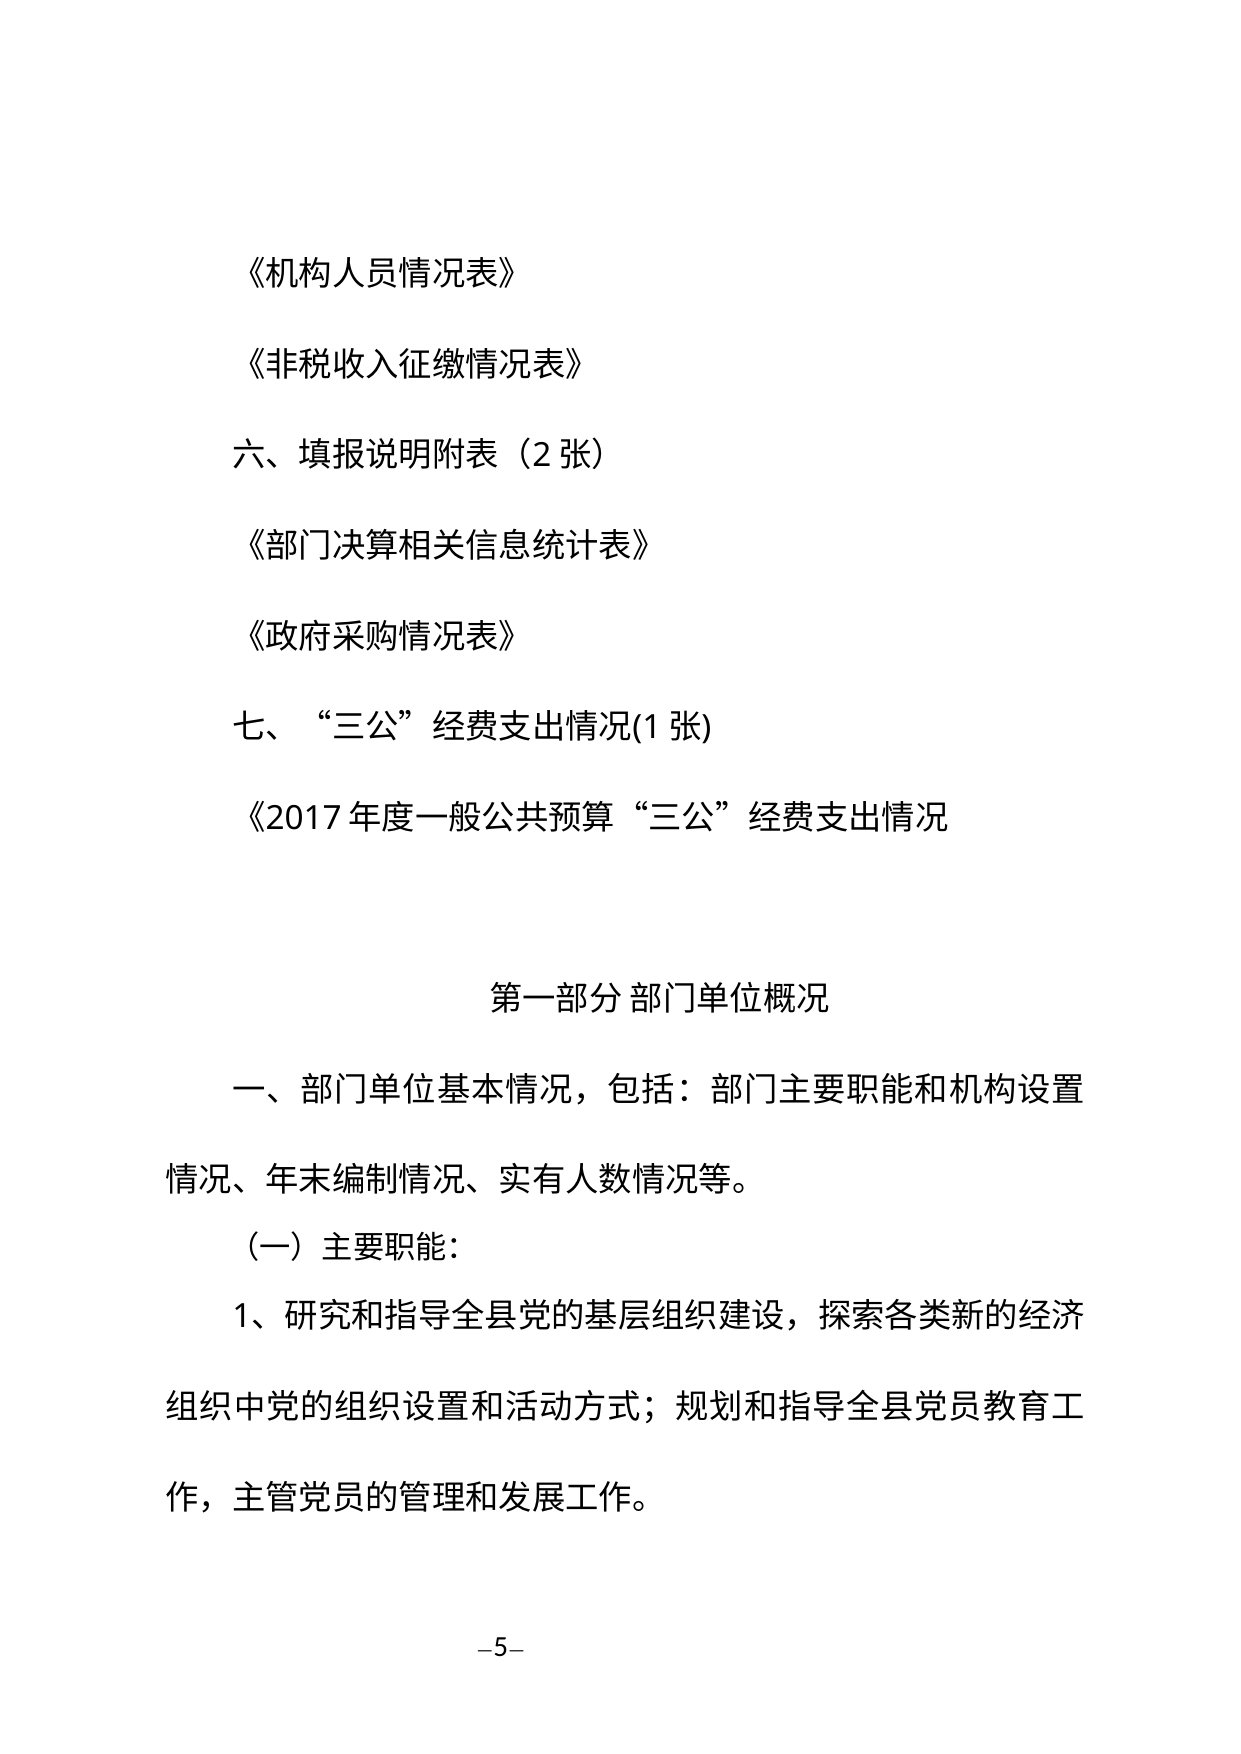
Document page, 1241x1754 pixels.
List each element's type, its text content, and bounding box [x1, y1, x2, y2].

text 一、部门单位基本情况，包括：部门主要职能和机构设置情况、年末编制情况、实有人数情况等。 [165, 1041, 1087, 1223]
text 1、研究和指导全县党的基层组织建设，探索各类新的经济组织中党的组织设置和活动方式；规划和指导全县党员教育工作，主管党员的管理和发展工作。 [165, 1268, 1087, 1540]
text 七、“三公”经费支出情况(1张) [165, 679, 1087, 769]
text 《2017年度一般公共预算“三公”经费支出情况 [165, 769, 1087, 860]
text 《政府采购情况表》 [165, 588, 1087, 679]
text （一）主要职能： [165, 1223, 1087, 1268]
text 六、填报说明附表（2张） [165, 407, 1087, 498]
text 《机构人员情况表》 [165, 226, 1087, 316]
text 《部门决算相关信息统计表》 [165, 498, 1087, 588]
text 第一部分 部门单位概况 [165, 951, 1087, 1041]
text 《非税收入征缴情况表》 [165, 316, 1087, 407]
